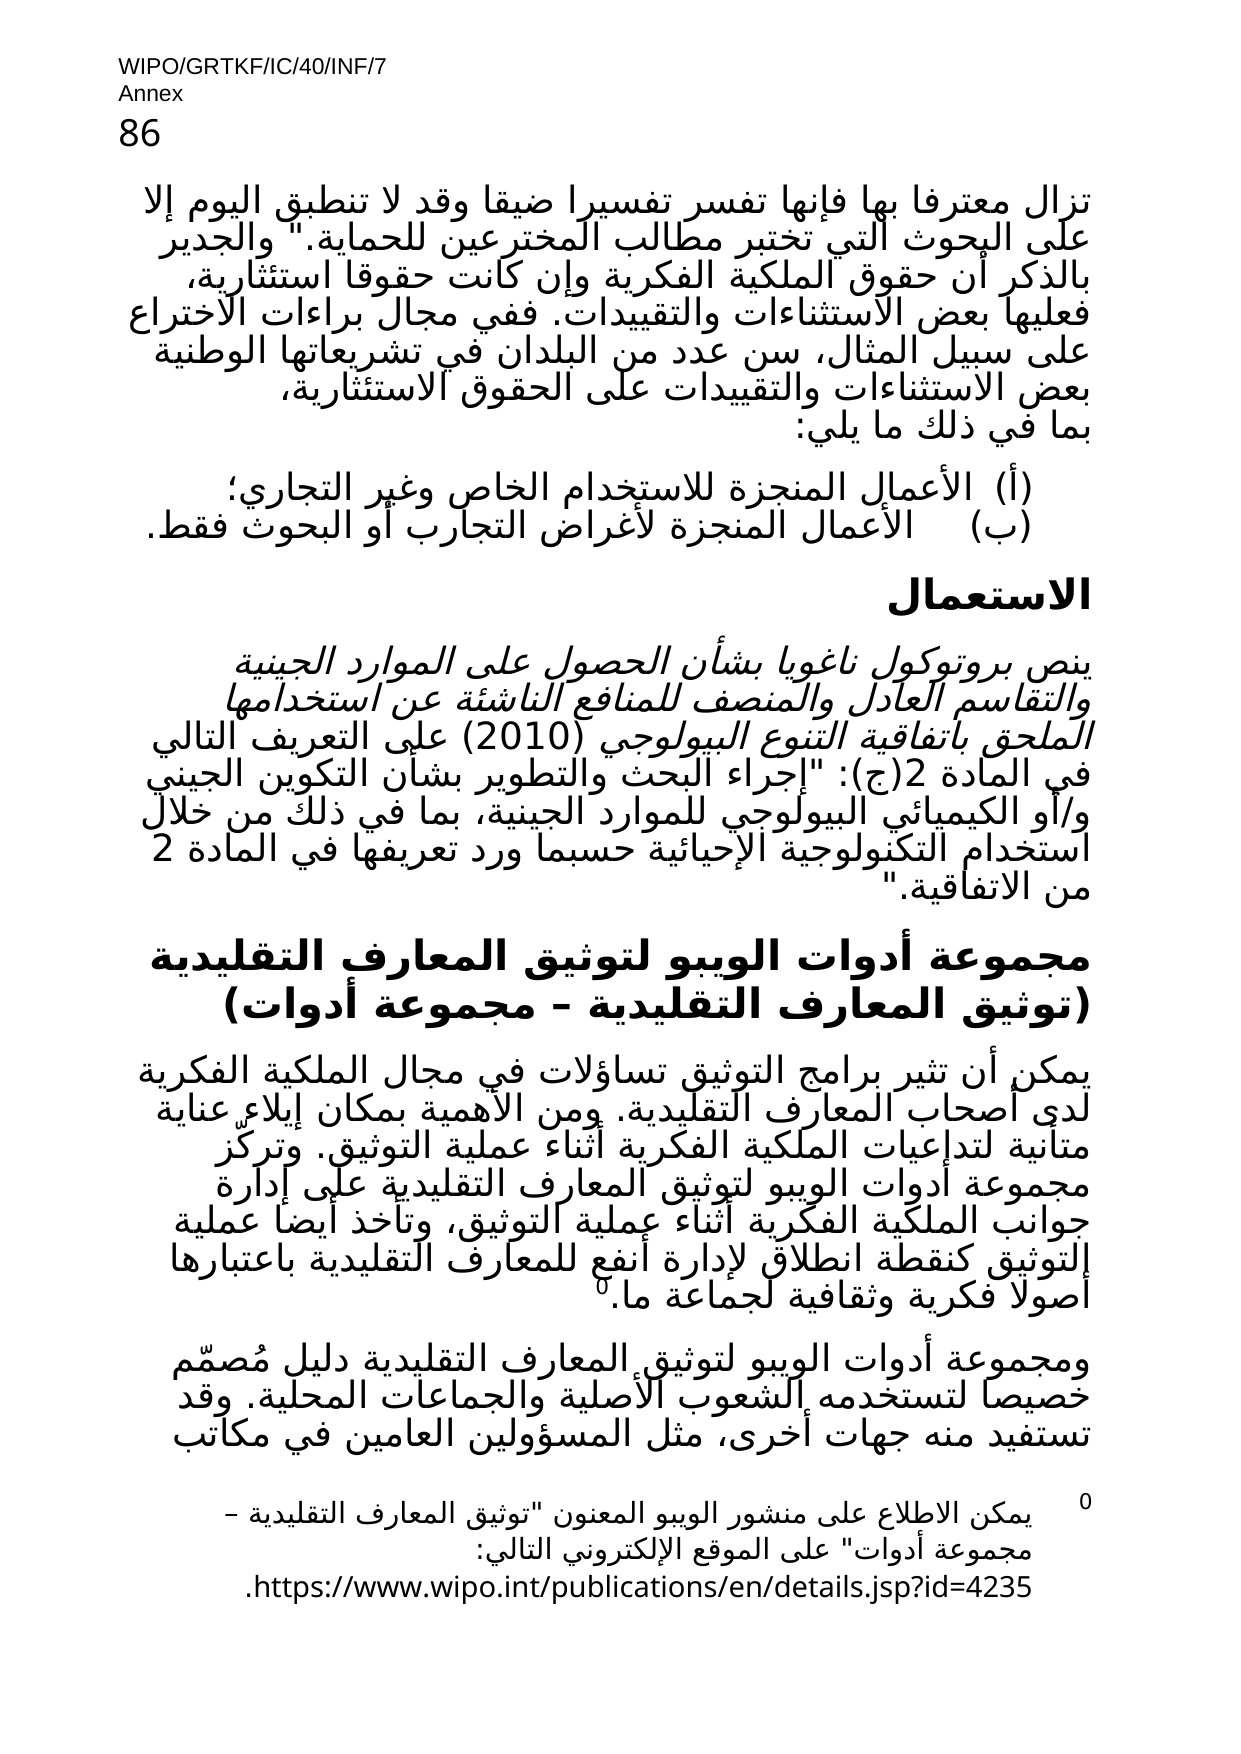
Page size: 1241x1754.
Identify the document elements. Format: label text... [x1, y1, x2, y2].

subtitle مجموعة أدوات الويبو لتوثيق المعارف التقليدية (توثيق المعارف التقليدية – مجموعة أدوات) [118, 932, 1092, 1029]
text يمكن أن تثير برامج التوثيق تساؤلات في مجال الملكية الفكرية لدى أصحاب المعارف التقليدية. ومن الأهمية بمكان إيلاء عناية متأنية لتداعيات الملكية الفكرية أثناء عملية التوثيق. وتركّز مجموعة أدوات الويبو لتوثيق المعارف التقليدية على إدارة جوانب الملكية الفكرية أثناء عملية التوثيق، وتأخذ أيضا عملية التوثيق كنقطة انطلاق لإدارة أنفع للمعارف التقليدية باعتبارها أصولا فكرية وثقافية لجماعة ما. [118, 1054, 1092, 1316]
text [118, 1341, 1092, 1454]
subtitle الاستعمال [118, 571, 1092, 619]
text (أ) الأعمال المنجزة للاستخدام الخاص وغير التجاري؛ [754, 471, 1033, 508]
text ينص بروتوكول ناغويا بشأن الحصول على الموارد الجينية والتقاسم العادل والمنصف للمنافع الناشئة عن استخدامها الملحق باتفاقية التنوع البيولوجي (2010) على التعريف التالي في المادة 2(ج): "إجراء البحث والتطوير بشأن التكوين الجيني و/أو الكيميائي البيولوجي للموارد الجينية، بما في ذلك من خلال استخدام التكنولوجية الإحيائية حسبما ورد تعريفها في المادة 2 من الاتفاقية." [118, 644, 1092, 907]
text (ب) الأعمال المنجزة لأغراض التجارب أو البحوث فقط. [118, 508, 1033, 546]
text (أ) الأعمال المنجزة للاستخدام الخاص وغير التجاري؛ [118, 471, 830, 508]
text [118, 183, 1092, 446]
